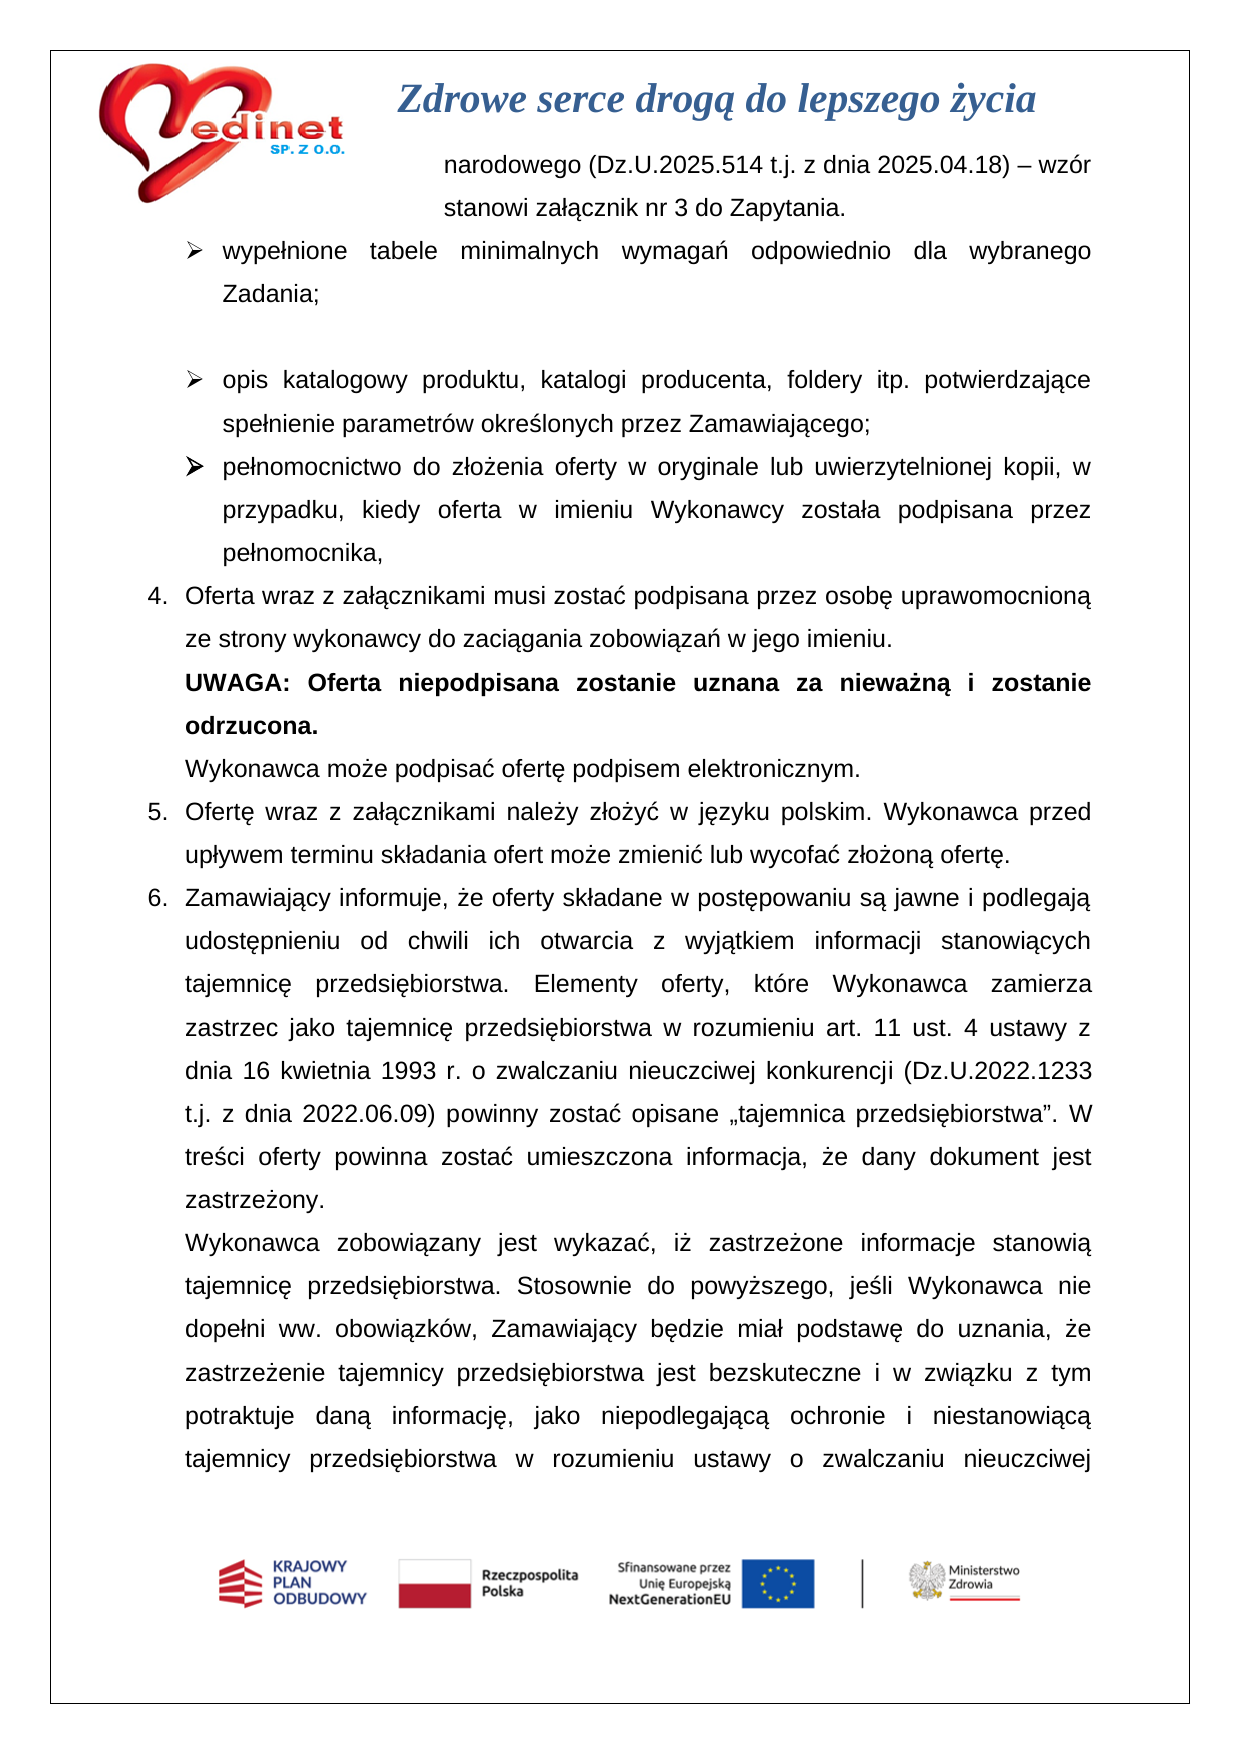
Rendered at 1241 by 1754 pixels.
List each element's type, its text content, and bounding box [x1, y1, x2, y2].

list Oferta wraz z załącznikami musi zostać podpisana przez osobę uprawomocnioną ze strony wykonawcy do zaciągania zobowiązań w jego imieniu. [147, 581, 1093, 653]
picture [204, 1539, 1037, 1623]
list UWAGA: Oferta niepodpisana zostanie uznana za nieważną i zostanie odrzucona. [185, 667, 1093, 739]
list pełnomocnictwo do złożenia oferty w oryginale lub uwierzytelnionej kopii, w przypadku, kiedy oferta w imieniu Wykonawcy została podpisana przez pełnomocnika, [185, 452, 1093, 567]
list opis katalogowy produktu, katalogi producenta, foldery itp. potwierdzające spełnienie parametrów określonych przez Zamawiającego; [185, 365, 1093, 437]
picture [95, 60, 350, 206]
list Ofertę wraz z załącznikami należy złożyć w języku polskim. Wykonawca przed upływem terminu składania ofert może zmienić lub wycofać złożoną ofertę. [147, 797, 1093, 869]
list Wykonawca może podpisać ofertę podpisem elektronicznym. [185, 754, 1093, 782]
list Zamawiający informuje, że oferty składane w postępowaniu są jawne i podlegają udostępnieniu od chwili ich otwarcia z wyjątkiem informacji stanowiących tajemnicę przedsiębiorstwa. Elementy oferty, które Wykonawca zamierza zastrzec jako tajemnicę przedsiębiorstwa w rozumieniu art. 11 ust. 4 ustawy z dnia 16 kwietnia 1993 r. o zwalczaniu nieuczciwej konkurencji (Dz.U.2022.1233 t.j. z dnia 2022.06.09) powinny zostać opisane „tajemnica przedsiębiorstwa”. W treści oferty powinna zostać umieszczona informacja, że dany dokument jest zastrzeżony. [147, 883, 1093, 1214]
list wypełnione tabele minimalnych wymagań odpowiednio dla wybranego Zadania; [185, 236, 1093, 308]
